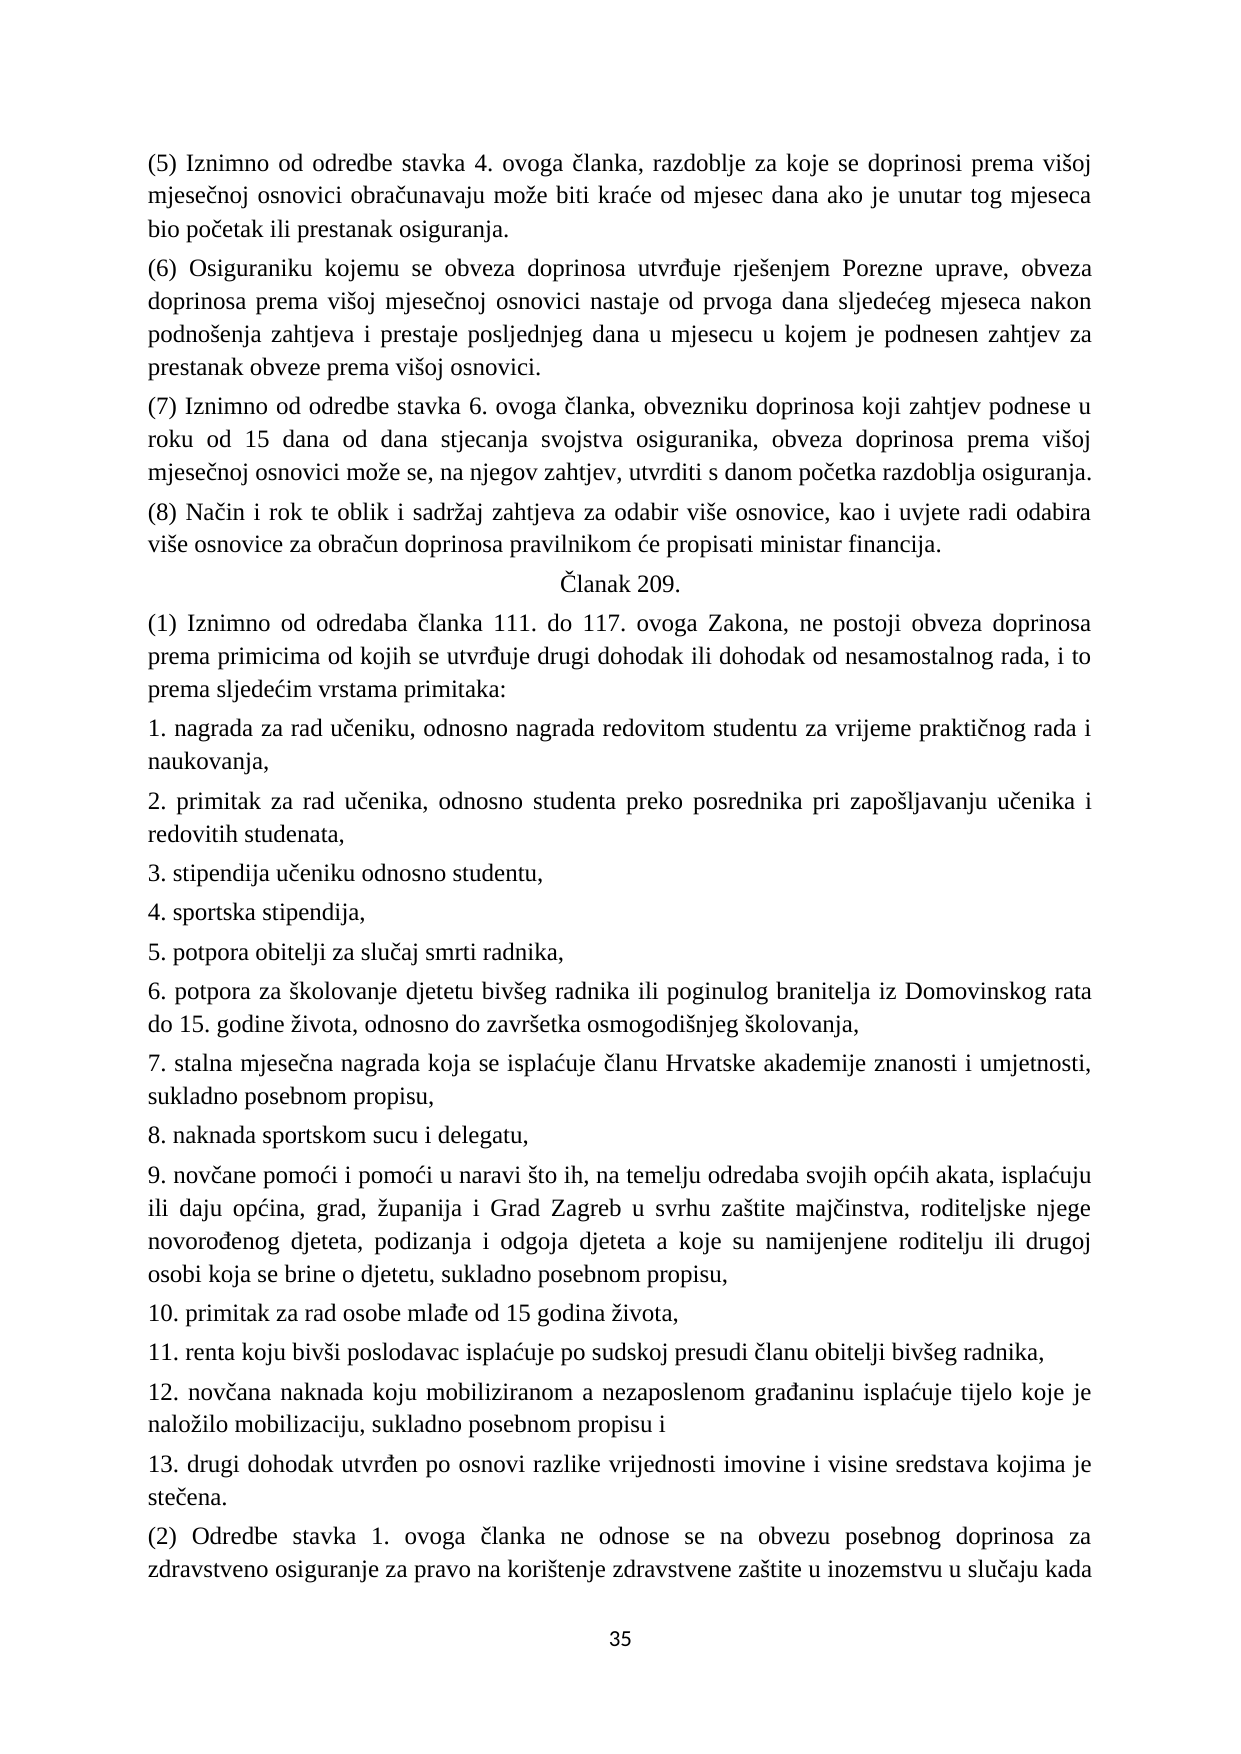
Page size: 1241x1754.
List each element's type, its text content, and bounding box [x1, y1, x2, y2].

text 7. stalna mjesečna nagrada koja se isplaćuje članu Hrvatske akademije znanosti i umjetnosti, sukladno posebnom propisu, [148, 1048, 1093, 1110]
text 4. sportska stipendija, [148, 897, 1093, 926]
text 1. nagrada za rad učeniku, odnosno nagrada redovitom studentu za vrijeme praktičnog rada i naukovanja, [148, 713, 1093, 775]
text 12. novčana naknada koju mobiliziranom a nezaposlenom građaninu isplaćuje tijelo koje je naložilo mobilizaciju, sukladno posebnom propisu i [148, 1377, 1093, 1438]
text 13. drugi dohodak utvrđen po osnovi razlike vrijednosti imovine i visine sredstava kojima je stečena. [148, 1449, 1093, 1511]
text (5) Iznimno od odredbe stavka 4. ovoga članka, razdoblje za koje se doprinosi prema višoj mjesečnoj osnovici obračunavaju može biti kraće od mjesec dana ako je unutar tog mjeseca bio početak ili prestanak osiguranja. [148, 148, 1093, 242]
text (7) Iznimno od odredbe stavka 6. ovoga članka, obvezniku doprinosa koji zahtjev podnese u roku od 15 dana od dana stjecanja svojstva osiguranika, obveza doprinosa prema višoj mjesečnoj osnovici može se, na njegov zahtjev, utvrditi s danom početka razdoblja osiguranja. [148, 391, 1093, 486]
text 10. primitak za rad osobe mlađe od 15 godina života, [148, 1298, 1093, 1327]
text 8. naknada sportskom sucu i delegatu, [148, 1120, 1093, 1149]
text (6) Osiguraniku kojemu se obveza doprinosa utvrđuje rješenjem Porezne uprave, obveza doprinosa prema višoj mjesečnoj osnovici nastaje od prvoga dana sljedećeg mjeseca nakon podnošenja zahtjeva i prestaje posljednjeg dana u mjesecu u kojem je podnesen zahtjev za prestanak obveze prema višoj osnovici. [148, 253, 1093, 381]
text (8) Način i rok te oblik i sadržaj zahtjeva za odabir više osnovice, kao i uvjete radi odabira više osnovice za obračun doprinosa pravilnikom će propisati ministar financija. [148, 497, 1093, 558]
text Članak 209. [148, 569, 1093, 598]
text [148, 1521, 1093, 1583]
text 6. potpora za školovanje djetetu bivšeg radnika ili poginulog branitelja iz Domovinskog rata do 15. godine života, odnosno do završetka osmogodišnjeg školovanja, [148, 976, 1093, 1038]
text 3. stipendija učeniku odnosno studentu, [148, 858, 1093, 887]
text 2. primitak za rad učenika, odnosno studenta preko posrednika pri zapošljavanju učenika i redovitih studenata, [148, 786, 1093, 847]
text 11. renta koju bivši poslodavac isplaćuje po sudskoj presudi članu obitelji bivšeg radnika, [148, 1337, 1093, 1366]
text 9. novčane pomoći i pomoći u naravi što ih, na temelju odredaba svojih općih akata, isplaćuju ili daju općina, grad, županija i Grad Zagreb u svrhu zaštite majčinstva, roditeljske njege novorođenog djeteta, podizanja i odgoja djeteta a koje su namijenjene roditelju ili drugoj osobi koja se brine o djetetu, sukladno posebnom propisu, [148, 1160, 1093, 1287]
text 5. potpora obitelji za slučaj smrti radnika, [148, 937, 1093, 965]
text (1) Iznimno od odredaba članka 111. do 117. ovoga Zakona, ne postoji obveza doprinosa prema primicima od kojih se utvrđuje drugi dohodak ili dohodak od nesamostalnog rada, i to prema sljedećim vrstama primitaka: [148, 608, 1093, 703]
